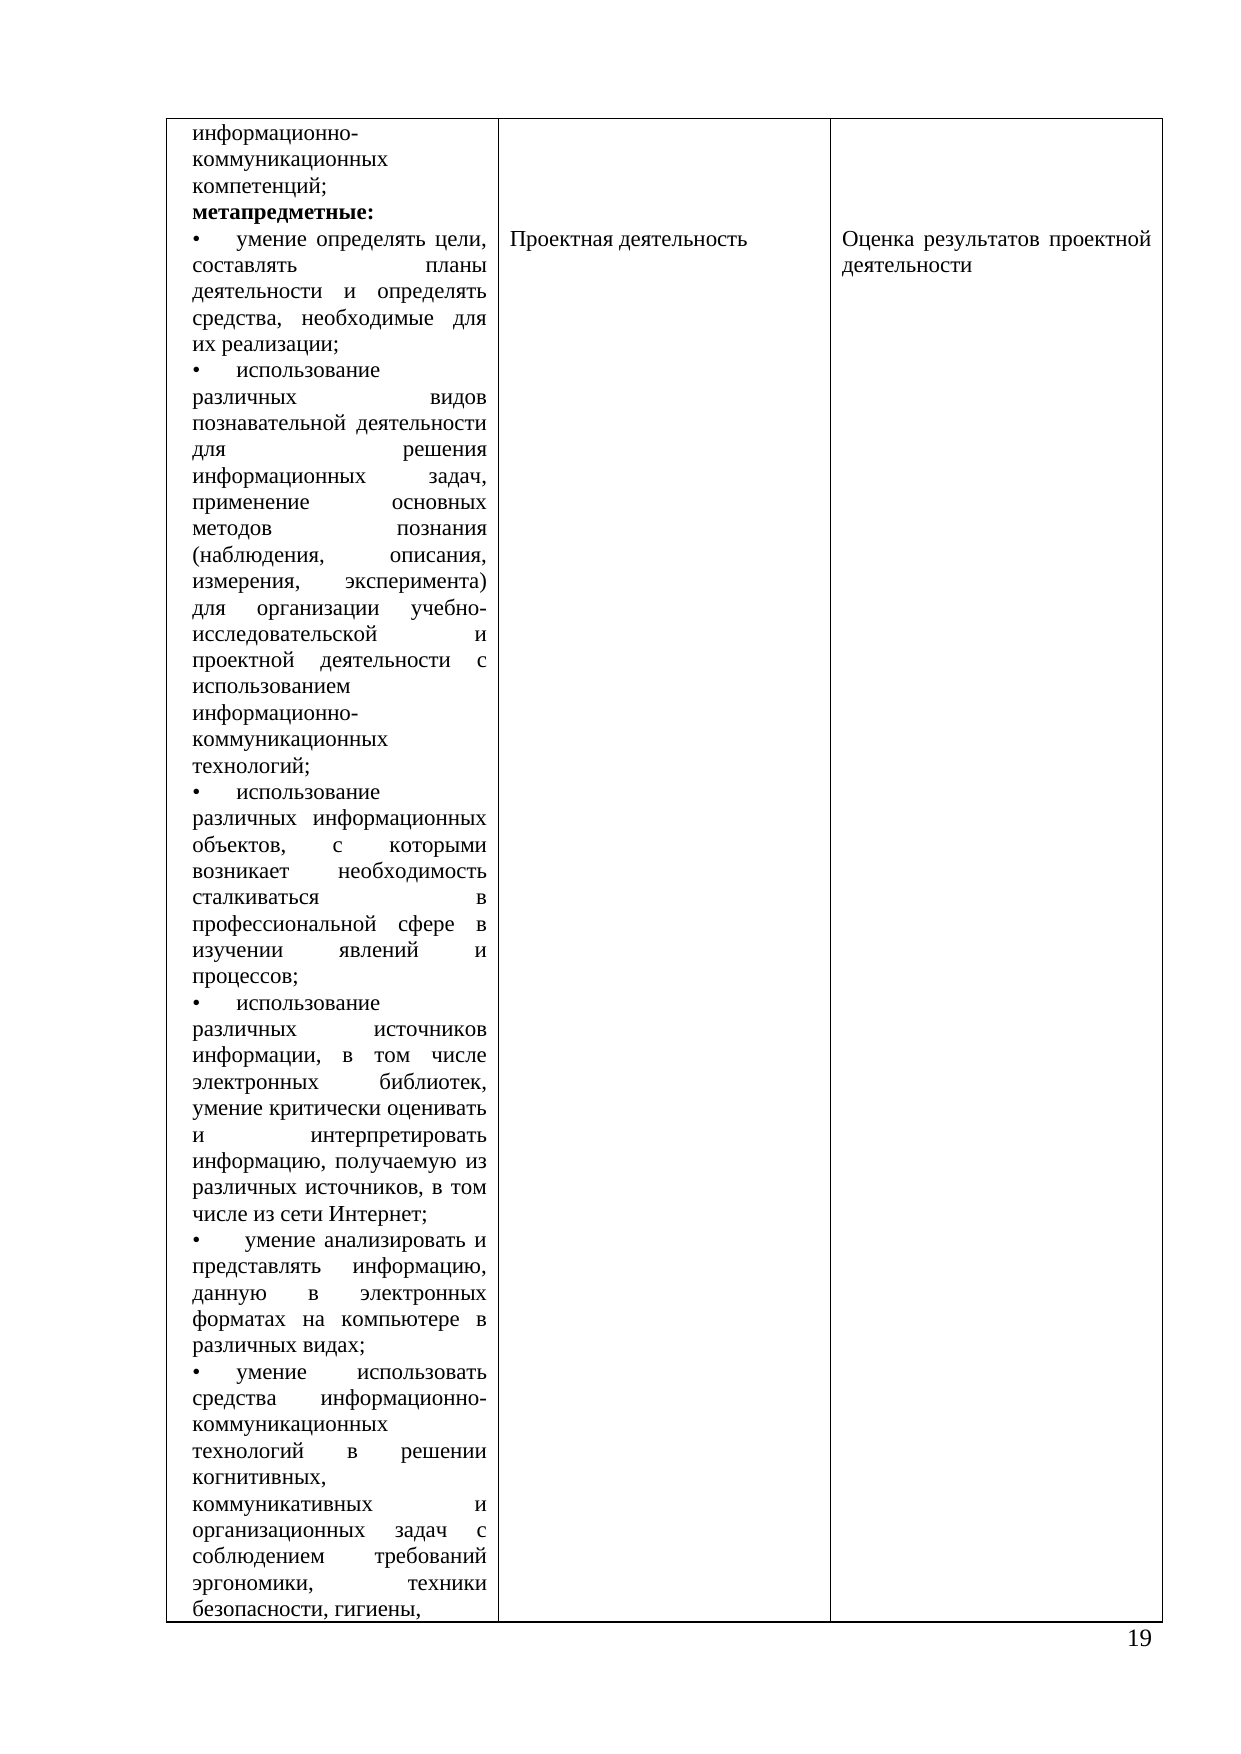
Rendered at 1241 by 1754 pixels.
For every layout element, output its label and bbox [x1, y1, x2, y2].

table_cell [831, 119, 1162, 1621]
table_cell [167, 119, 498, 1621]
table_cell [499, 119, 830, 1621]
